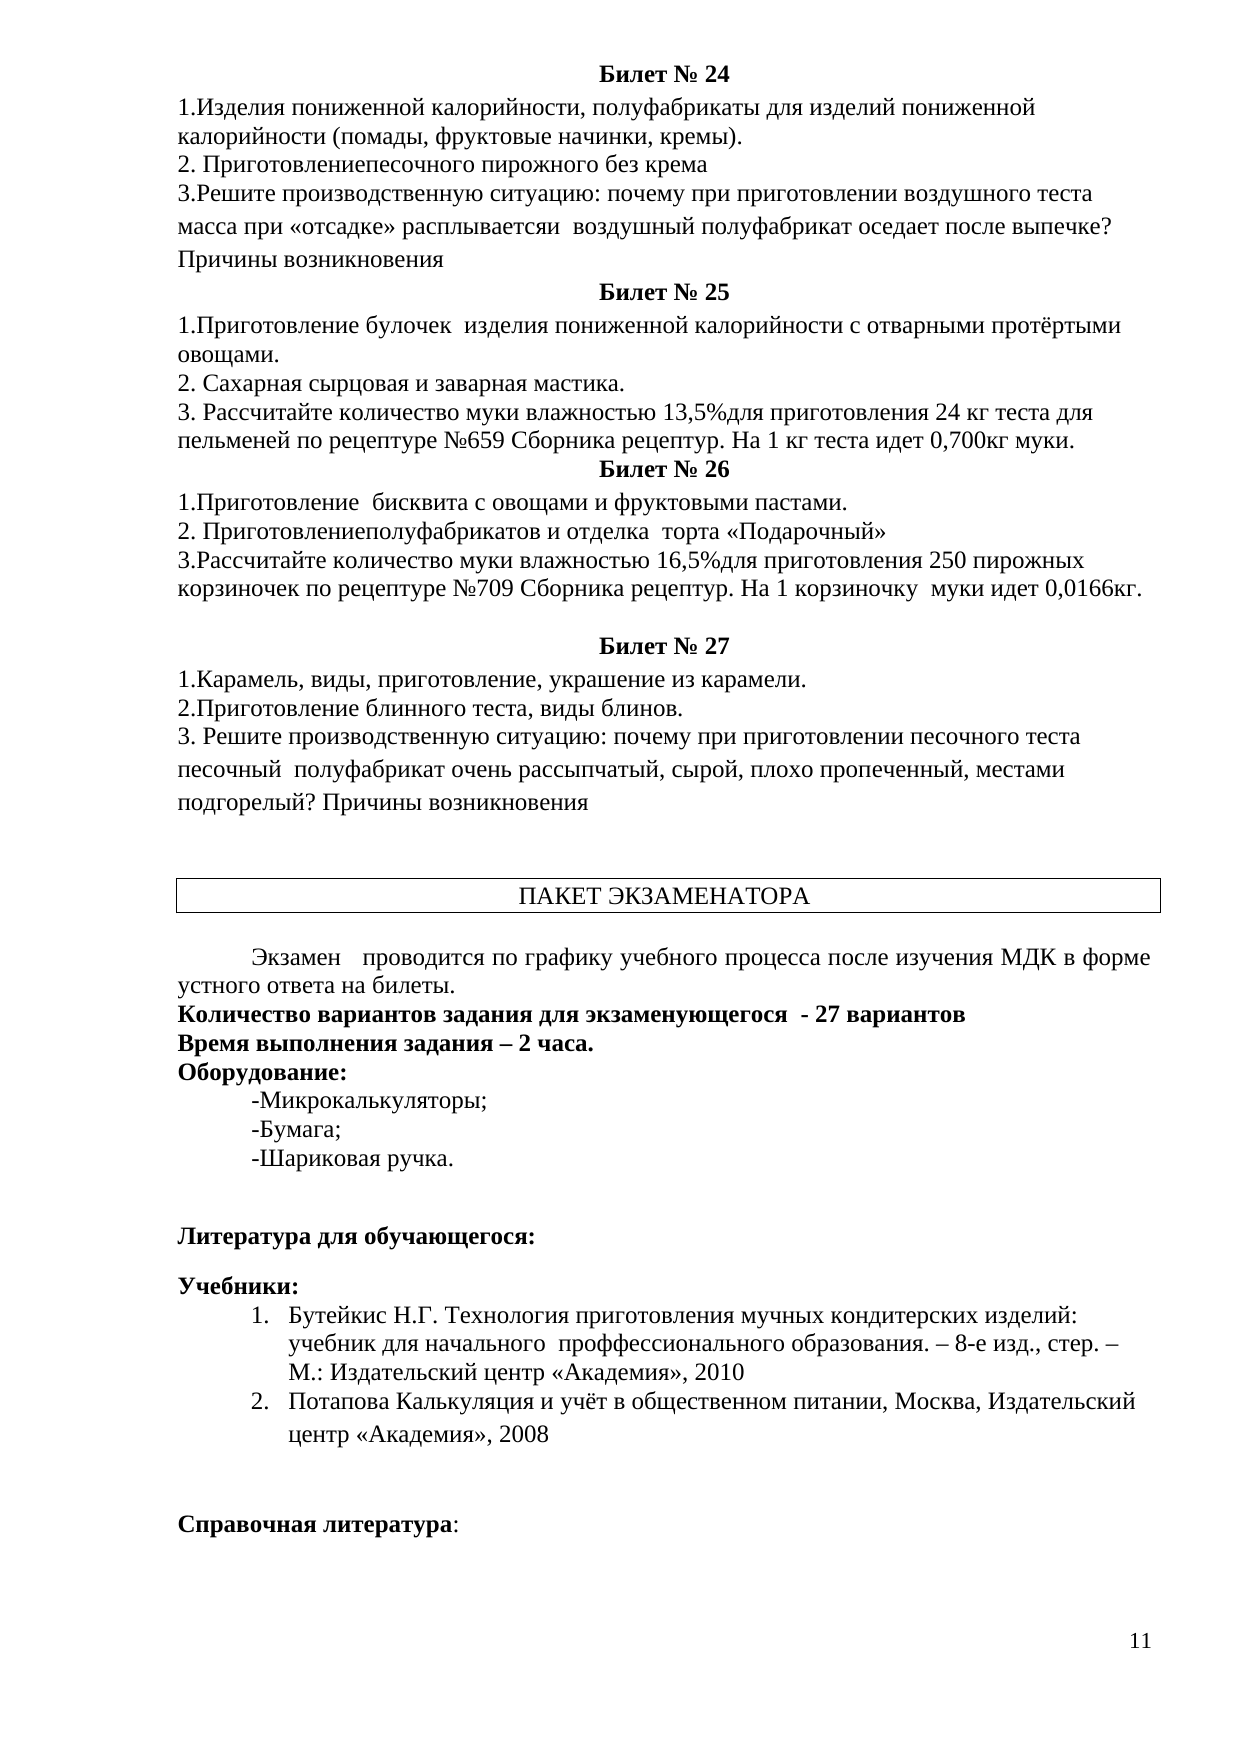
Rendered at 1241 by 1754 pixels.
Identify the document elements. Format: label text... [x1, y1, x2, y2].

text -Микрокалькуляторы; [177, 1086, 1152, 1114]
text Литература для обучающегося: [177, 1221, 1152, 1250]
text Количество вариантов задания для экзаменующегося - 27 вариантов [177, 999, 1152, 1028]
text Время выполнения задания – 2 часа. [177, 1028, 1152, 1057]
text ПАКЕТ ЭКЗАМЕНАТОРА [177, 879, 1160, 912]
text Билет № 27 [177, 631, 1152, 660]
list Потапова Калькуляция и учёт в общественном питании, Москва, Издательский центр «Академия», 2008 [251, 1386, 1152, 1448]
text Экзамен проводится по графику учебного процесса после изучения МДК в форме устного ответа на билеты. [177, 942, 1152, 999]
text 2.Приготовление блинного теста, виды блинов. [177, 693, 1152, 721]
text -Бумага; [177, 1114, 1152, 1143]
text 2. Приготовлениепесочного пирожного без крема [177, 149, 1152, 178]
text -Шариковая ручка. [177, 1143, 1152, 1172]
text 3. Решите производственную ситуацию: почему при приготовлении песочного теста песочный полуфабрикат очень рассыпчатый, сырой, плохо пропеченный, местами подгорелый? Причины возникновения [177, 721, 1152, 816]
text Билет № 26 [177, 454, 1152, 483]
text 3.Рассчитайте количество муки влажностью 16,5%для приготовления 250 пирожных корзиночек по рецептуре №709 Сборника рецептур. На 1 корзиночку муки идет 0,0166кг. [177, 545, 1152, 602]
text Учебники: [177, 1271, 1152, 1300]
text Справочная литература: [177, 1509, 1152, 1538]
text Билет № 25 [177, 277, 1152, 306]
text 1.Приготовление булочек изделия пониженной калорийности с отварными протёртыми овощами. [177, 310, 1152, 368]
text Билет № 24 [177, 59, 1152, 88]
list Бутейкис Н.Г. Технология приготовления мучных кондитерских изделий: учебник для начального проффессионального образования. – 8-е изд., стер. – М.: Издательский центр «Академия», 2010 [251, 1300, 1152, 1386]
text 2. Сахарная сырцовая и заварная мастика. [177, 368, 1152, 397]
text Оборудование: [177, 1057, 1152, 1086]
text 1.Изделия пониженной калорийности, полуфабрикаты для изделий пониженной калорийности (помады, фруктовые начинки, кремы). [177, 92, 1152, 149]
text 3. Рассчитайте количество муки влажностью 13,5%для приготовления 24 кг теста для пельменей по рецептуре №659 Сборника рецептур. На 1 кг теста идет 0,700кг муки. [177, 397, 1152, 454]
text 1.Карамель, виды, приготовление, украшение из карамели. [177, 664, 1152, 693]
text 1.Приготовление бисквита с овощами и фруктовыми пастами. [177, 487, 1152, 516]
text 2. Приготовлениеполуфабрикатов и отделка торта «Подарочный» [177, 516, 1152, 545]
text 3.Решите производственную ситуацию: почему при приготовлении воздушного теста масса при «отсадке» расплываетсяи воздушный полуфабрикат оседает после выпечке? Причины возникновения [177, 178, 1152, 273]
